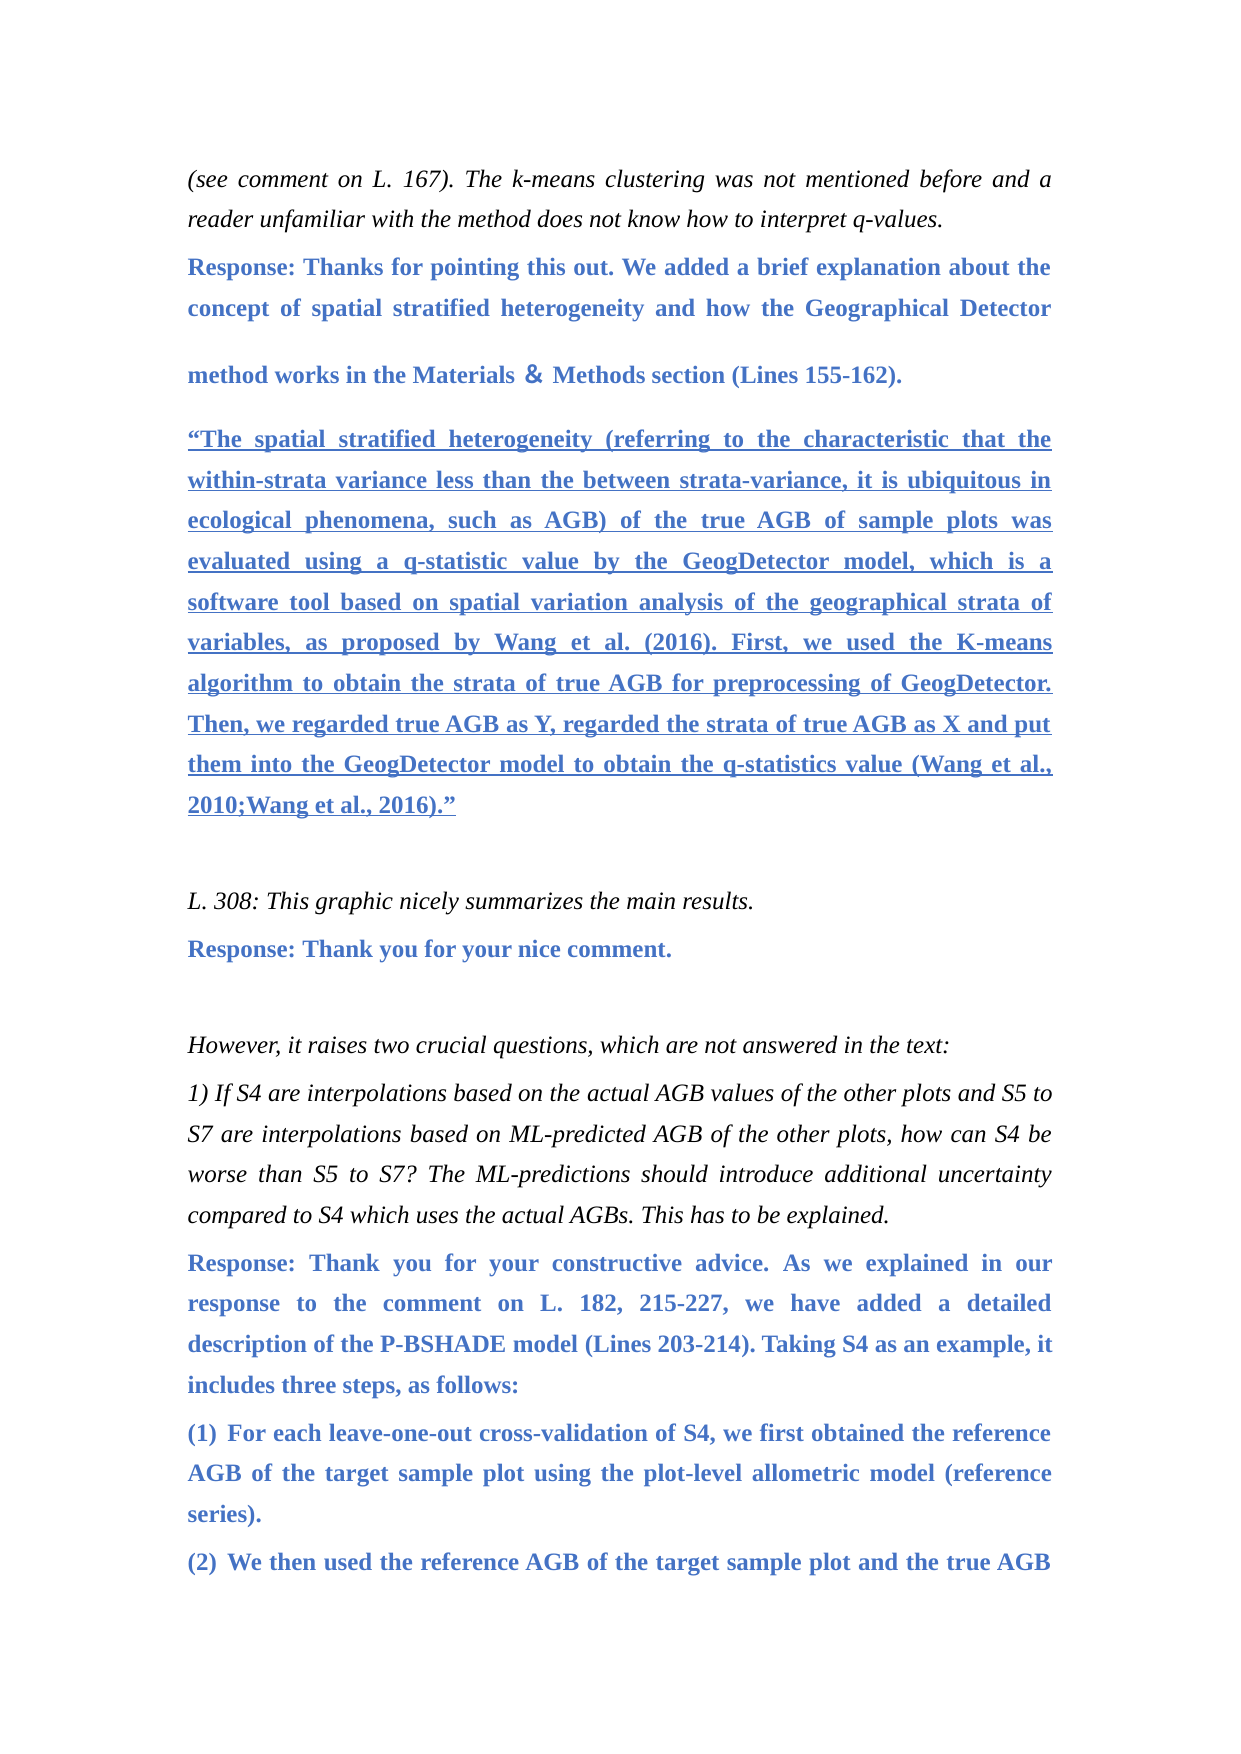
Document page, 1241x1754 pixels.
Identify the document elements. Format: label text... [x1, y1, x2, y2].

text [187, 162, 1053, 235]
text Response: Thank you for your nice comment. [187, 932, 1053, 964]
text 1) If S4 are interpolations based on the actual AGB values of the other plots and S5 to S7 are interpolations based on ML-predicted AGB of the other plots, how can S4 be worse than S5 to S7? The ML-predictions should introduce additional uncertainty compared to S4 which uses the actual AGBs. This has to be explained. [187, 1076, 1053, 1231]
list For each leave-one-out cross-validation of S4, we first obtained the reference AGB of the target sample plot using the plot-level allometric model (reference series). [187, 1416, 1053, 1530]
text “The spatial stratified heterogeneity (referring to the characteristic that the within-strata variance less than the between strata-variance, it is ubiquitous in ecological phenomena, such as AGB) of the true AGB of sample plots was evaluated using a q-statistic value by the GeogDetector model, which is a software tool based on spatial variation analysis of the geographical strata of variables, as proposed by Wang et al. (2016). First, we used the K-means algorithm to obtain the strata of true AGB for preprocessing of GeogDetector. Then, we regarded true AGB as Y, regarded the strata of true AGB as X and put them into the GeogDetector model to obtain the q-statistics value (Wang et al., 2010;Wang et al., 2016).” [187, 694, 1053, 774]
text Response: Thanks for pointing this out. We added a brief explanation about the concept of spatial stratified heterogeneity and how the Geographical Detector method works in the Materials ＆ Methods section (Lines 155-162). [187, 251, 1053, 405]
text However, it raises two crucial questions, which are not answered in the text: [187, 1028, 1053, 1061]
text L. 308: This graphic nicely summarizes the main results. [187, 884, 1053, 917]
text Response: Thank you for your constructive advice. As we explained in our response to the comment on L. 182, 215-227, we have added a detailed description of the P-BSHADE model (Lines 203-214). Taking S4 as an example, it includes three steps, as follows: [187, 1246, 1053, 1400]
text “The spatial stratified heterogeneity (referring to the characteristic that the within-strata variance less than the between strata-variance, it is ubiquitous in ecological phenomena, such as AGB) of the true AGB of sample plots was evaluated using a q-statistic value by the GeogDetector model, which is a software tool based on spatial variation analysis of the geographical strata of variables, as proposed by Wang et al. (2016). First, we used the K-means algorithm to obtain the strata of true AGB for preprocessing of GeogDetector. Then, we regarded true AGB as Y, regarded the strata of true AGB as X and put them into the GeogDetector model to obtain the q-statistics value (Wang et al., 2010;Wang et al., 2016).” [187, 422, 1053, 531]
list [187, 1545, 1053, 1578]
